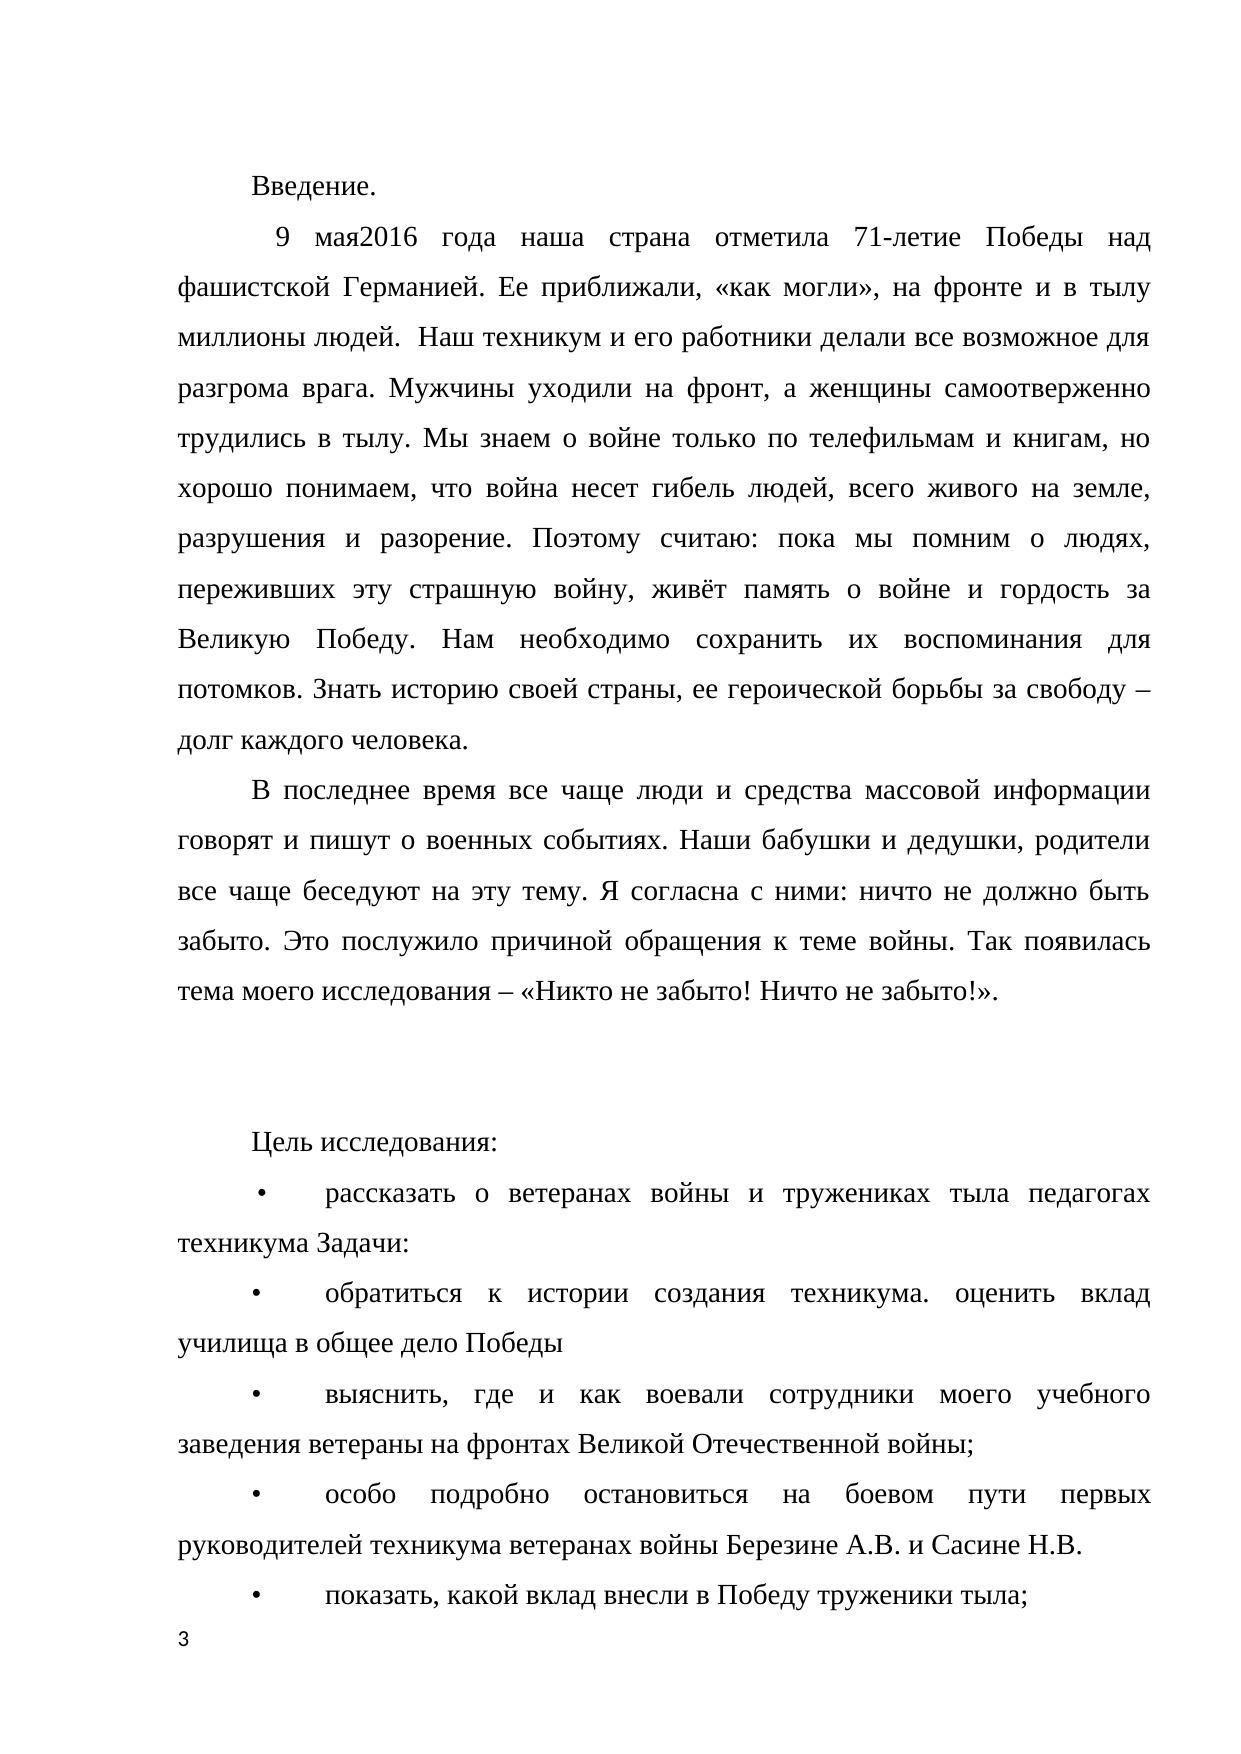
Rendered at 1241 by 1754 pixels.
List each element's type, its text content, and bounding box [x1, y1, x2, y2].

text • рассказать о ветеранах войны и тружениках тыла педагогах техникума Задачи: [177, 1175, 1152, 1258]
text • особо подробно остановиться на боевом пути первых руководителей техникума ветеранах войны Березине А.В. и Сасине Н.В. [177, 1477, 1152, 1560]
text Цель исследования: [177, 1124, 1152, 1158]
text • обратиться к истории создания техникума. оценить вклад училища в общее дело Победы [177, 1275, 1152, 1359]
text Введение. [177, 168, 1152, 202]
text В последнее время все чаще люди и средства массовой информации говорят и пишут о военных событиях. Наши бабушки и дедушки, родители все чаще беседуют на эту тему. Я согласна с ними: ничто не должно быть забыто. Это послужило причиной обращения к теме войны. Так появилась тема моего исследования – «Никто не забыто! Ничто не забыто!». [177, 772, 1152, 1007]
text 9 мая2016 года наша страна отметила 71-летие Победы над фашистской Германией. Ее приближали, «как могли», на фронте и в тылу миллионы людей. Наш техникум и его работники делали все возможное для разгрома врага. Мужчины уходили на фронт, а женщины самоотверженно трудились в тылу. Мы знаем о войне только по телефильмам и книгам, но хорошо понимаем, что война несет гибель людей, всего живого на земле, разрушения и разорение. Поэтому считаю: пока мы помним о людях, переживших эту страшную войну, живёт память о войне и гордость за Великую Победу. Нам необходимо сохранить их воспоминания для потомков. Знать историю своей страны, ее героической борьбы за свободу – долг каждого человека. [177, 219, 1152, 755]
text • показать, какой вклад внесли в Победу труженики тыла; [177, 1577, 1152, 1611]
text • выяснить, где и как воевали сотрудники моего учебного заведения ветераны на фронтах Великой Отечественной войны; [177, 1376, 1152, 1460]
